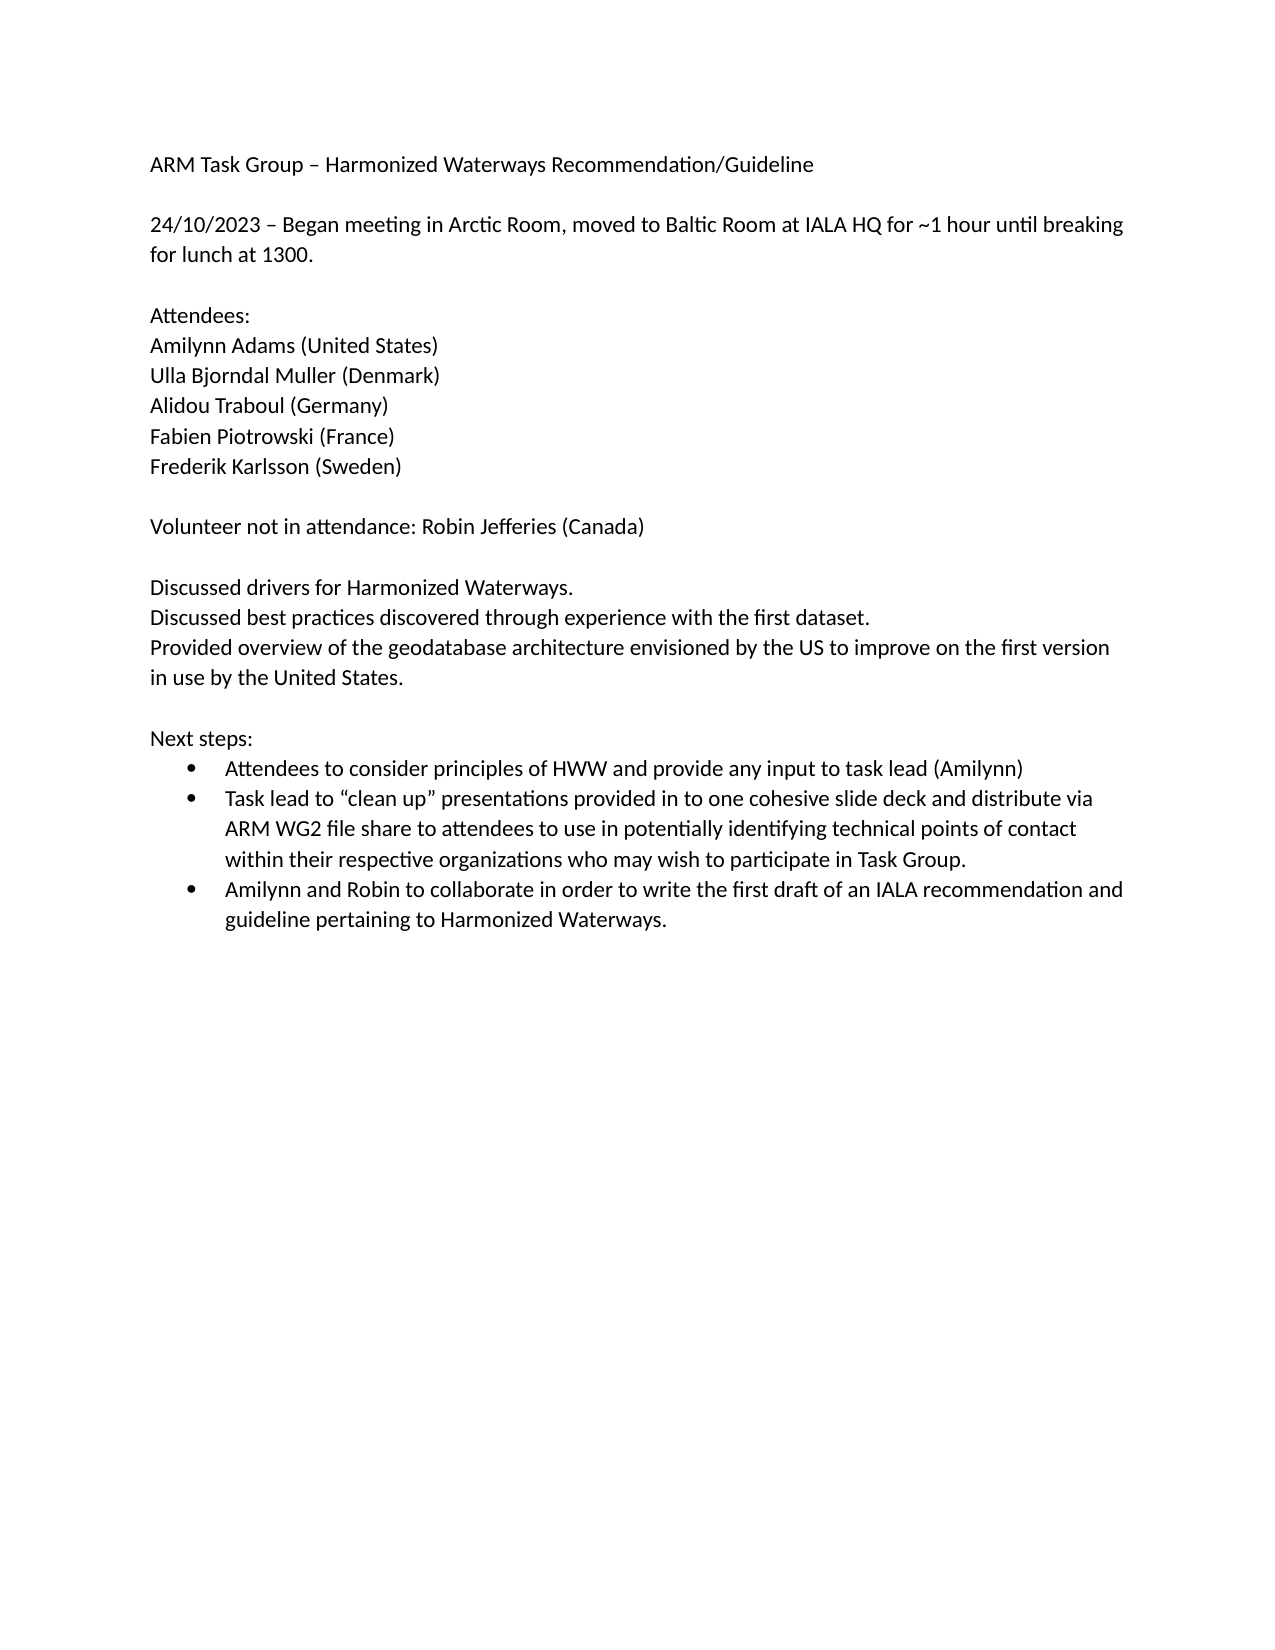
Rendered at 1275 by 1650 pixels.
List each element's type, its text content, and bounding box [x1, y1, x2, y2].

text Volunteer not in attendance: Robin Jefferies (Canada) [150, 512, 1125, 541]
list Amilynn and Robin to collaborate in order to write the first draft of an IALA recommendation and guideline pertaining to Harmonized Waterways. [187, 875, 1125, 933]
text Attendees: [150, 301, 1125, 329]
list Attendees to consider principles of HWW and provide any input to task lead (Amilynn) [187, 754, 1125, 782]
text Amilynn Adams (United States) [150, 331, 1125, 359]
text Provided overview of the geodatabase architecture envisioned by the US to improve on the first version in use by the United States. [150, 633, 1125, 692]
text Alidou Traboul (Germany) [150, 392, 1125, 420]
text Discussed best practices discovered through experience with the first dataset. [150, 603, 1125, 631]
text Frederik Karlsson (Sweden) [150, 452, 1125, 480]
list Task lead to “clean up” presentations provided in to one cohesive slide deck and distribute via ARM WG2 file share to attendees to use in potentially identifying technical points of contact within their respective organizations who may wish to participate in Task Group. [187, 784, 1125, 873]
text Next steps: [150, 724, 1125, 752]
text ARM Task Group – Harmonized Waterways Recommendation/Guideline [150, 150, 1125, 178]
text Fabien Piotrowski (France) [150, 422, 1125, 450]
text Ulla Bjorndal Muller (Denmark) [150, 361, 1125, 389]
text 24/10/2023 – Began meeting in Arctic Room, moved to Baltic Room at IALA HQ for ~1 hour until breaking for lunch at 1300. [150, 210, 1125, 269]
text Discussed drivers for Harmonized Waterways. [150, 573, 1125, 601]
